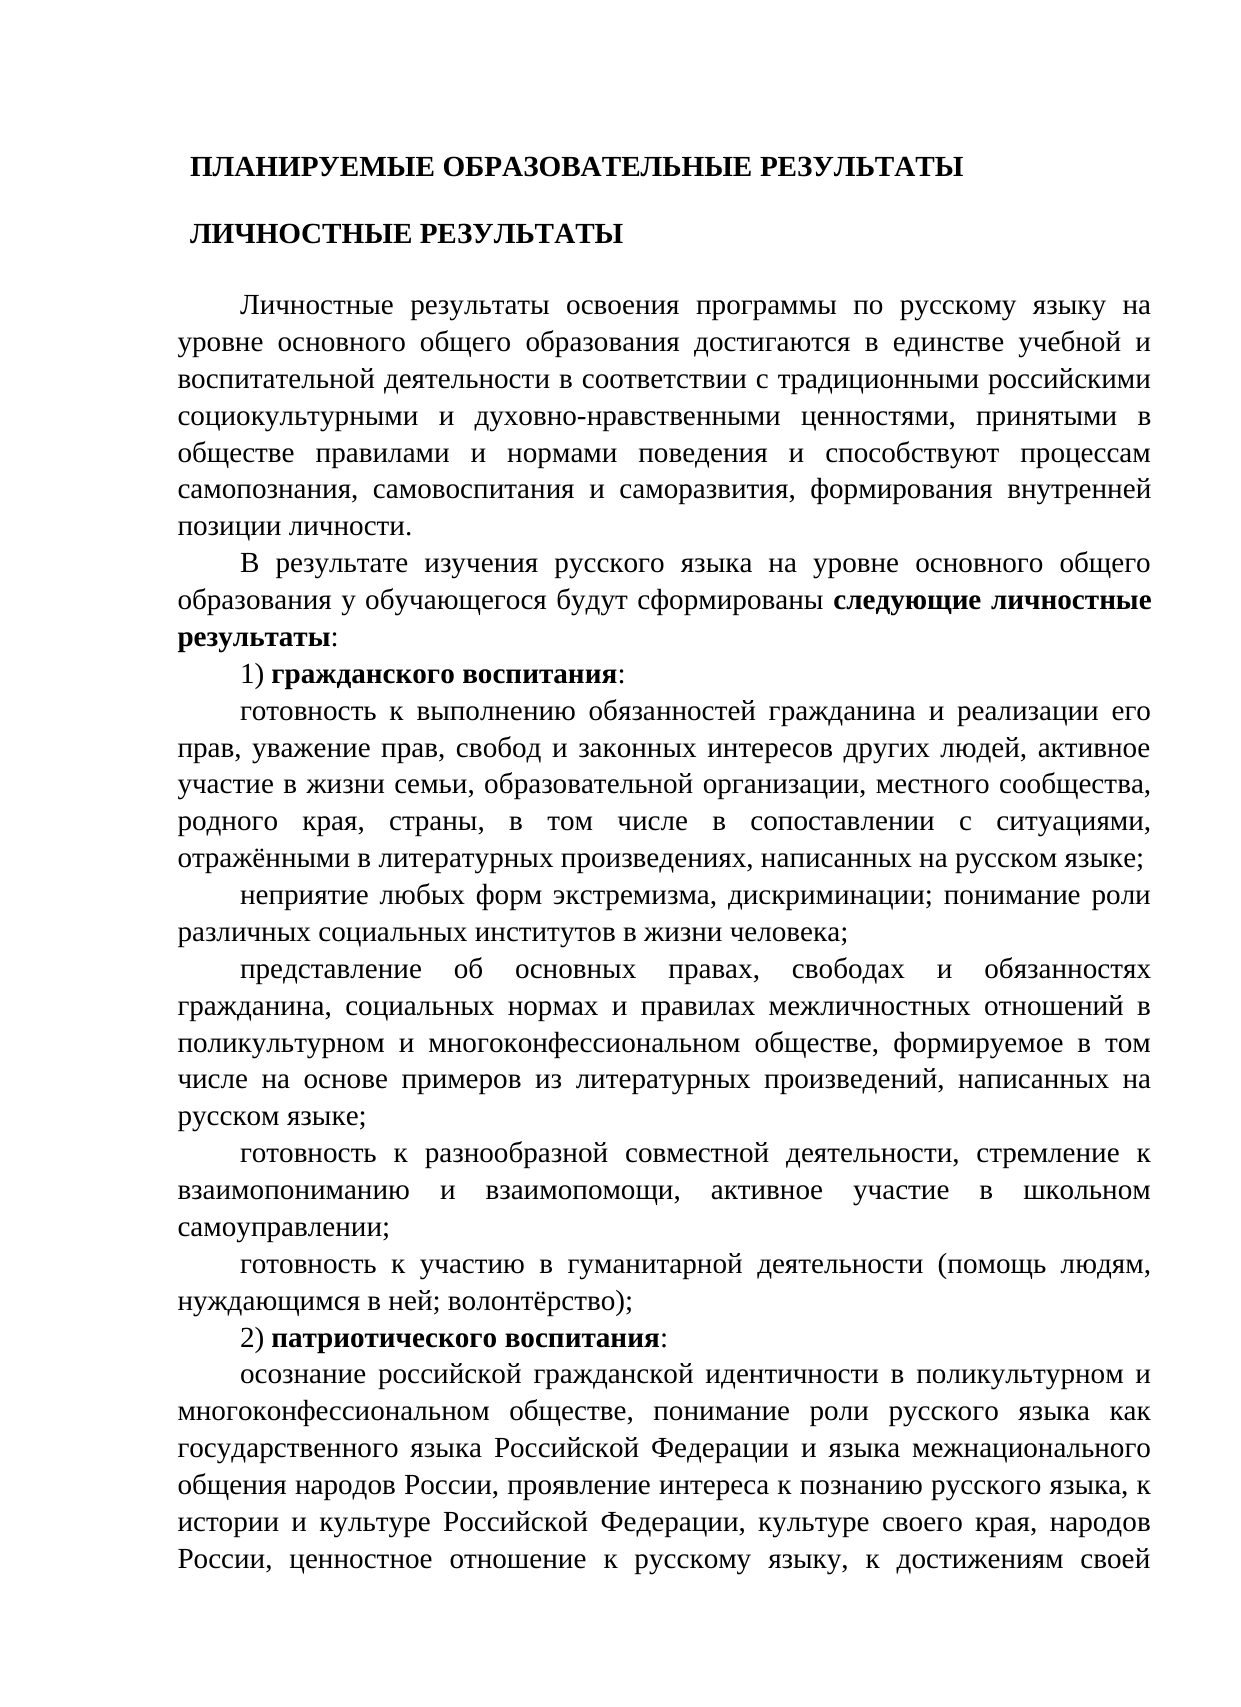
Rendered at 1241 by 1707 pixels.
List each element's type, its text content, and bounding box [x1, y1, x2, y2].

text В результате изучения русского языка на уровне основного общего образования у обучающегося будут сформированы следующие личностные результаты: [177, 545, 1152, 653]
text 2) патриотического воспитания: [177, 1320, 1152, 1353]
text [177, 1357, 1152, 1574]
text неприятие любых форм экстремизма, дискриминации; понимание роли различных социальных институтов в жизни человека; [177, 877, 1152, 948]
text готовность к участию в гуманитарной деятельности (помощь людям, нуждающимся в ней; волонтёрство); [177, 1246, 1152, 1316]
text готовность к выполнению обязанностей гражданина и реализации его прав, уважение прав, свобод и законных интересов других людей, активное участие в жизни семьи, образовательной организации, местного сообщества, родного края, страны, в том числе в сопоставлении с ситуациями, отражёнными в литературных произведениях, написанных на русском языке; [177, 693, 1152, 874]
text 1) гражданского воспитания: [177, 656, 1152, 689]
text ЛИЧНОСТНЫЕ РЕЗУЛЬТАТЫ [190, 216, 1152, 250]
text представление об основных правах, свободах и обязанностях гражданина, социальных нормах и правилах межличностных отношений в поликультурном и многоконфессиональном обществе, формируемое в том числе на основе примеров из литературных произведений, написанных на русском языке; [177, 951, 1152, 1132]
text Личностные результаты освоения программы по русскому языку на уровне основного общего образования достигаются в единстве учебной и воспитательной деятельности в соответствии с традиционными российскими социокультурными и духовно-нравственными ценностями, принятыми в обществе правилами и нормами поведения и способствуют процессам самопознания, самовоспитания и саморазвития, формирования внутренней позиции личности. [177, 287, 1152, 542]
text ​ПЛАНИРУЕМЫЕ ОБРАЗОВАТЕЛЬНЫЕ РЕЗУЛЬТАТЫ [190, 149, 1152, 182]
text готовность к разнообразной совместной деятельности, стремление к взаимопониманию и взаимопомощи, активное участие в школьном самоуправлении; [177, 1135, 1152, 1243]
